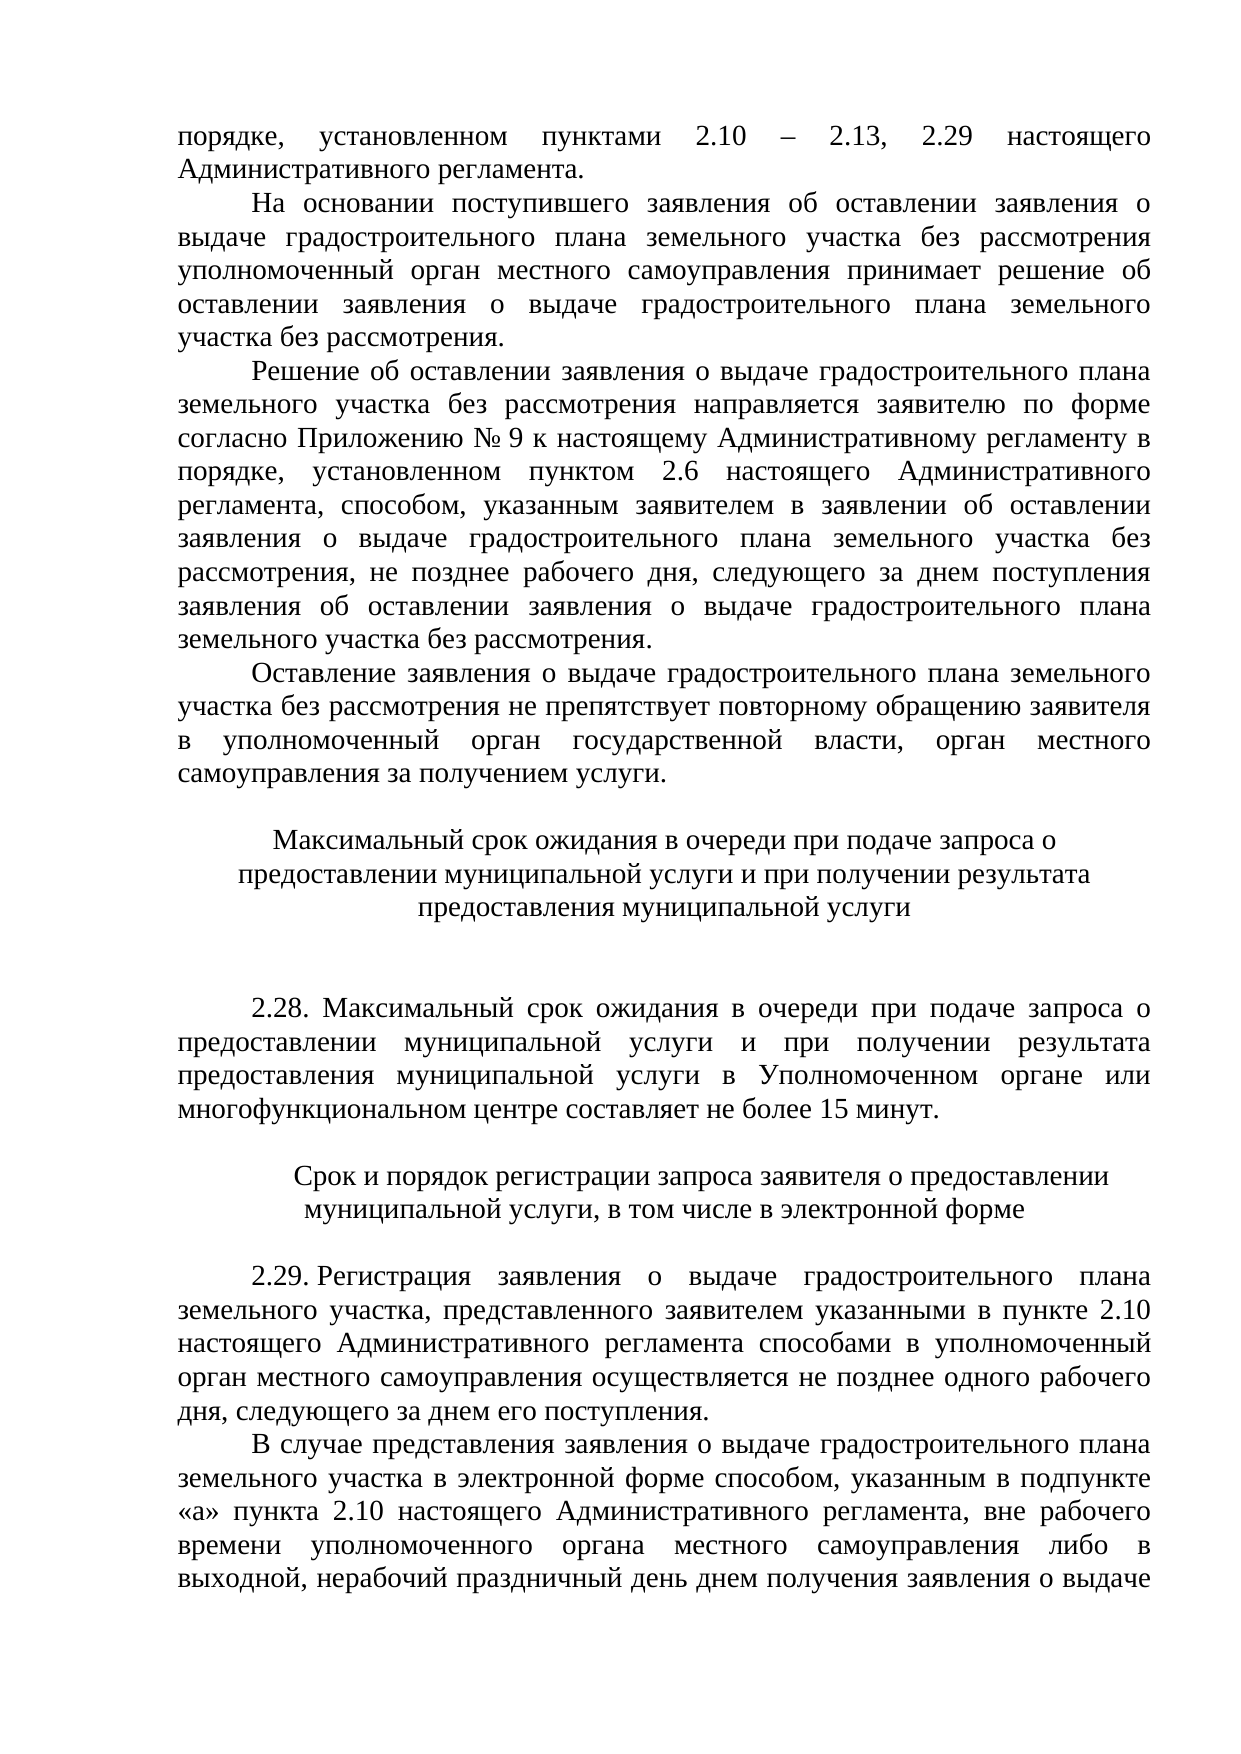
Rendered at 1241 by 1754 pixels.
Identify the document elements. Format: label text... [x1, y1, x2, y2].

text 2.28. Максимальный срок ожидания в очереди при подаче запроса о предоставлении муниципальной услуги и при получении результата предоставления муниципальной услуги в Уполномоченном органе или многофункциональном центре составляет не более 15 минут. [177, 990, 1152, 1124]
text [177, 118, 1152, 185]
text Срок и порядок регистрации запроса заявителя о предоставлении муниципальной услуги, в том числе в электронной форме [177, 1158, 1152, 1225]
text Максимальный срок ожидания в очереди при подаче запроса о предоставлении муниципальной услуги и при получении результата предоставления муниципальной услуги [177, 822, 1152, 923]
text Решение об оставлении заявления о выдаче градостроительного плана земельного участка без рассмотрения направляется заявителю по форме согласно Приложению № 9 к настоящему Административному регламенту в порядке, установленном пунктом 2.6 настоящего Административного регламента, способом, указанным заявителем в заявлении об оставлении заявления о выдаче градостроительного плана земельного участка без рассмотрения, не позднее рабочего дня, следующего за днем поступления заявления об оставлении заявления о выдаче градостроительного плана земельного участка без рассмотрения. [177, 353, 1152, 655]
text 2.29. Регистрация заявления о выдаче градостроительного плана земельного участка, представленного заявителем указанными в пункте 2.10 настоящего Административного регламента способами в уполномоченный орган местного самоуправления осуществляется не позднее одного рабочего дня, следующего за днем его поступления. [177, 1258, 1152, 1426]
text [177, 1426, 1152, 1594]
text На основании поступившего заявления об оставлении заявления о выдаче градостроительного плана земельного участка без рассмотрения уполномоченный орган местного самоуправления принимает решение об оставлении заявления о выдаче градостроительного плана земельного участка без рассмотрения. [177, 185, 1152, 353]
text Оставление заявления о выдаче градостроительного плана земельного участка без рассмотрения не препятствует повторному обращению заявителя в уполномоченный орган государственной власти, орган местного самоуправления за получением услуги. [177, 655, 1152, 789]
